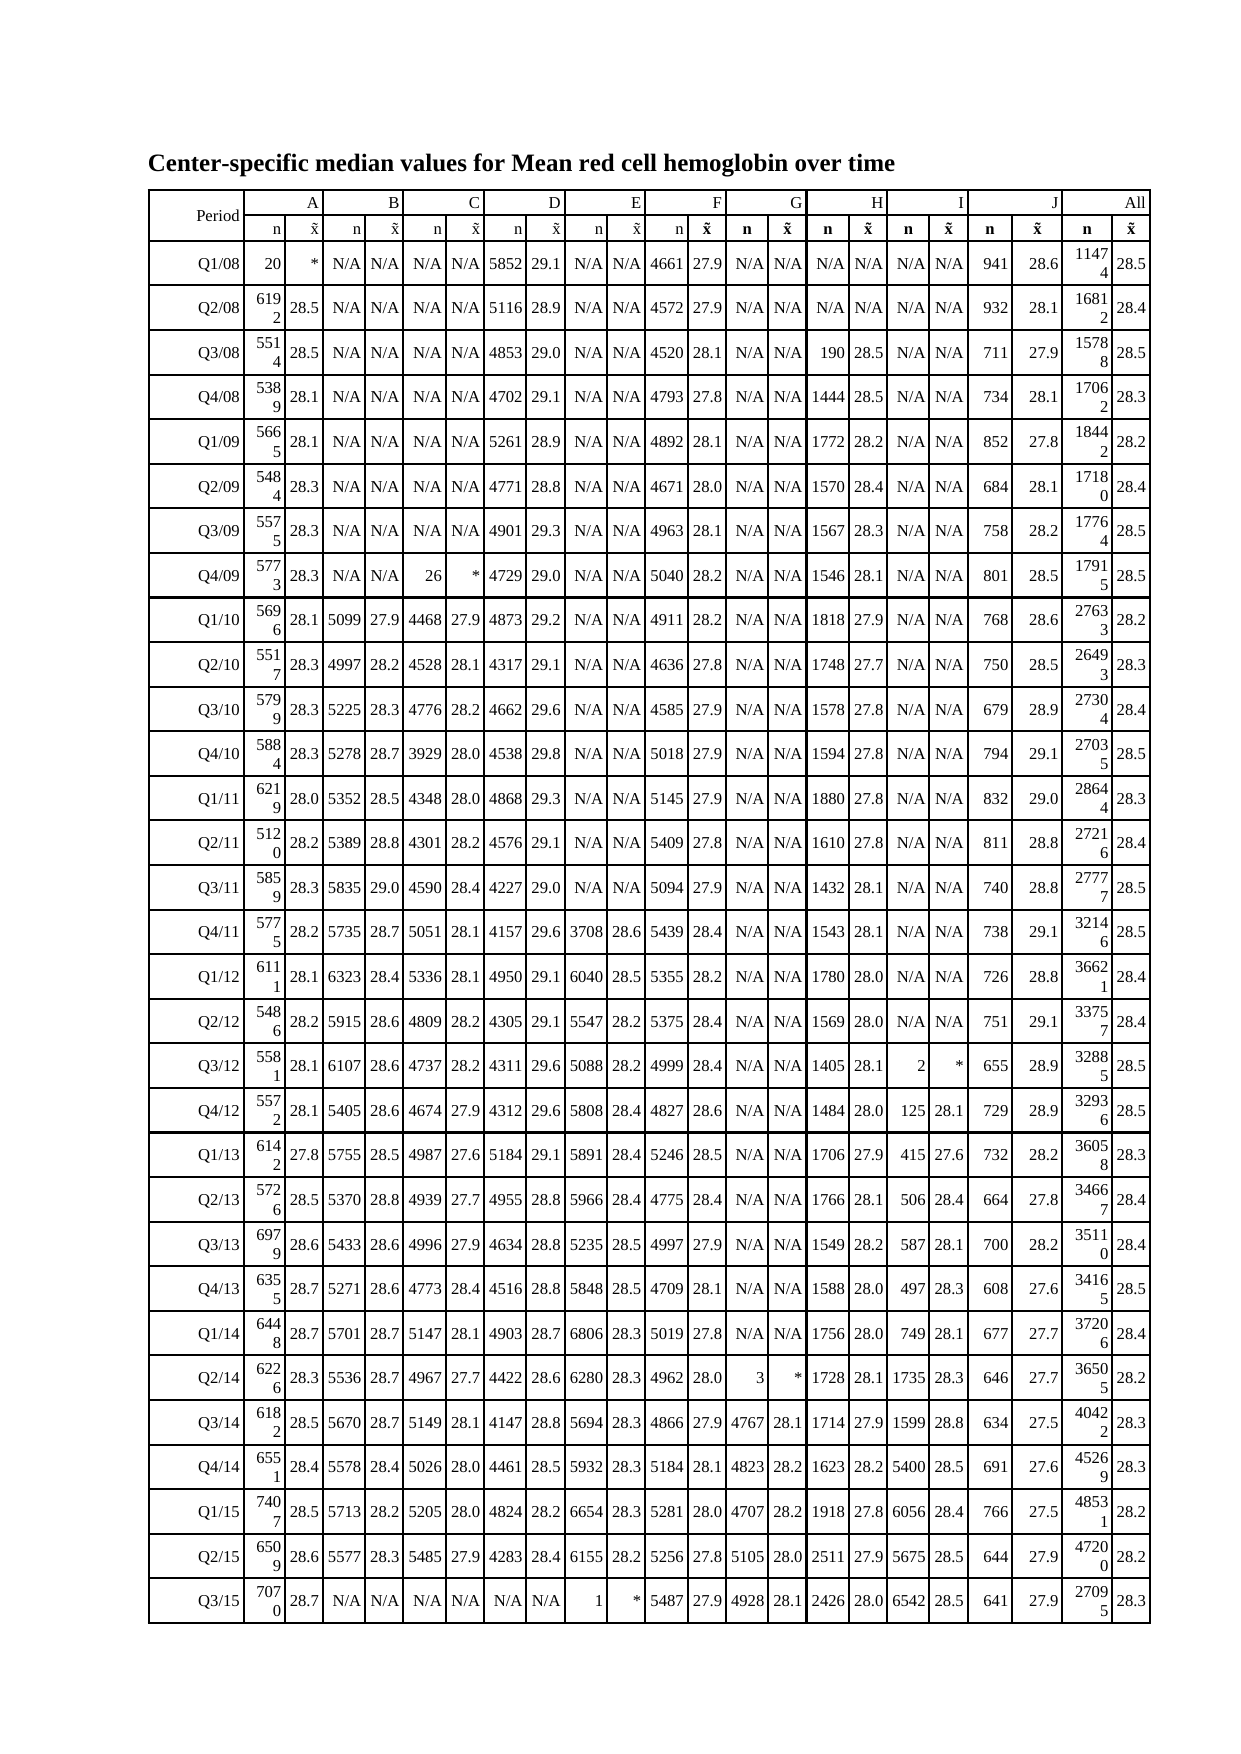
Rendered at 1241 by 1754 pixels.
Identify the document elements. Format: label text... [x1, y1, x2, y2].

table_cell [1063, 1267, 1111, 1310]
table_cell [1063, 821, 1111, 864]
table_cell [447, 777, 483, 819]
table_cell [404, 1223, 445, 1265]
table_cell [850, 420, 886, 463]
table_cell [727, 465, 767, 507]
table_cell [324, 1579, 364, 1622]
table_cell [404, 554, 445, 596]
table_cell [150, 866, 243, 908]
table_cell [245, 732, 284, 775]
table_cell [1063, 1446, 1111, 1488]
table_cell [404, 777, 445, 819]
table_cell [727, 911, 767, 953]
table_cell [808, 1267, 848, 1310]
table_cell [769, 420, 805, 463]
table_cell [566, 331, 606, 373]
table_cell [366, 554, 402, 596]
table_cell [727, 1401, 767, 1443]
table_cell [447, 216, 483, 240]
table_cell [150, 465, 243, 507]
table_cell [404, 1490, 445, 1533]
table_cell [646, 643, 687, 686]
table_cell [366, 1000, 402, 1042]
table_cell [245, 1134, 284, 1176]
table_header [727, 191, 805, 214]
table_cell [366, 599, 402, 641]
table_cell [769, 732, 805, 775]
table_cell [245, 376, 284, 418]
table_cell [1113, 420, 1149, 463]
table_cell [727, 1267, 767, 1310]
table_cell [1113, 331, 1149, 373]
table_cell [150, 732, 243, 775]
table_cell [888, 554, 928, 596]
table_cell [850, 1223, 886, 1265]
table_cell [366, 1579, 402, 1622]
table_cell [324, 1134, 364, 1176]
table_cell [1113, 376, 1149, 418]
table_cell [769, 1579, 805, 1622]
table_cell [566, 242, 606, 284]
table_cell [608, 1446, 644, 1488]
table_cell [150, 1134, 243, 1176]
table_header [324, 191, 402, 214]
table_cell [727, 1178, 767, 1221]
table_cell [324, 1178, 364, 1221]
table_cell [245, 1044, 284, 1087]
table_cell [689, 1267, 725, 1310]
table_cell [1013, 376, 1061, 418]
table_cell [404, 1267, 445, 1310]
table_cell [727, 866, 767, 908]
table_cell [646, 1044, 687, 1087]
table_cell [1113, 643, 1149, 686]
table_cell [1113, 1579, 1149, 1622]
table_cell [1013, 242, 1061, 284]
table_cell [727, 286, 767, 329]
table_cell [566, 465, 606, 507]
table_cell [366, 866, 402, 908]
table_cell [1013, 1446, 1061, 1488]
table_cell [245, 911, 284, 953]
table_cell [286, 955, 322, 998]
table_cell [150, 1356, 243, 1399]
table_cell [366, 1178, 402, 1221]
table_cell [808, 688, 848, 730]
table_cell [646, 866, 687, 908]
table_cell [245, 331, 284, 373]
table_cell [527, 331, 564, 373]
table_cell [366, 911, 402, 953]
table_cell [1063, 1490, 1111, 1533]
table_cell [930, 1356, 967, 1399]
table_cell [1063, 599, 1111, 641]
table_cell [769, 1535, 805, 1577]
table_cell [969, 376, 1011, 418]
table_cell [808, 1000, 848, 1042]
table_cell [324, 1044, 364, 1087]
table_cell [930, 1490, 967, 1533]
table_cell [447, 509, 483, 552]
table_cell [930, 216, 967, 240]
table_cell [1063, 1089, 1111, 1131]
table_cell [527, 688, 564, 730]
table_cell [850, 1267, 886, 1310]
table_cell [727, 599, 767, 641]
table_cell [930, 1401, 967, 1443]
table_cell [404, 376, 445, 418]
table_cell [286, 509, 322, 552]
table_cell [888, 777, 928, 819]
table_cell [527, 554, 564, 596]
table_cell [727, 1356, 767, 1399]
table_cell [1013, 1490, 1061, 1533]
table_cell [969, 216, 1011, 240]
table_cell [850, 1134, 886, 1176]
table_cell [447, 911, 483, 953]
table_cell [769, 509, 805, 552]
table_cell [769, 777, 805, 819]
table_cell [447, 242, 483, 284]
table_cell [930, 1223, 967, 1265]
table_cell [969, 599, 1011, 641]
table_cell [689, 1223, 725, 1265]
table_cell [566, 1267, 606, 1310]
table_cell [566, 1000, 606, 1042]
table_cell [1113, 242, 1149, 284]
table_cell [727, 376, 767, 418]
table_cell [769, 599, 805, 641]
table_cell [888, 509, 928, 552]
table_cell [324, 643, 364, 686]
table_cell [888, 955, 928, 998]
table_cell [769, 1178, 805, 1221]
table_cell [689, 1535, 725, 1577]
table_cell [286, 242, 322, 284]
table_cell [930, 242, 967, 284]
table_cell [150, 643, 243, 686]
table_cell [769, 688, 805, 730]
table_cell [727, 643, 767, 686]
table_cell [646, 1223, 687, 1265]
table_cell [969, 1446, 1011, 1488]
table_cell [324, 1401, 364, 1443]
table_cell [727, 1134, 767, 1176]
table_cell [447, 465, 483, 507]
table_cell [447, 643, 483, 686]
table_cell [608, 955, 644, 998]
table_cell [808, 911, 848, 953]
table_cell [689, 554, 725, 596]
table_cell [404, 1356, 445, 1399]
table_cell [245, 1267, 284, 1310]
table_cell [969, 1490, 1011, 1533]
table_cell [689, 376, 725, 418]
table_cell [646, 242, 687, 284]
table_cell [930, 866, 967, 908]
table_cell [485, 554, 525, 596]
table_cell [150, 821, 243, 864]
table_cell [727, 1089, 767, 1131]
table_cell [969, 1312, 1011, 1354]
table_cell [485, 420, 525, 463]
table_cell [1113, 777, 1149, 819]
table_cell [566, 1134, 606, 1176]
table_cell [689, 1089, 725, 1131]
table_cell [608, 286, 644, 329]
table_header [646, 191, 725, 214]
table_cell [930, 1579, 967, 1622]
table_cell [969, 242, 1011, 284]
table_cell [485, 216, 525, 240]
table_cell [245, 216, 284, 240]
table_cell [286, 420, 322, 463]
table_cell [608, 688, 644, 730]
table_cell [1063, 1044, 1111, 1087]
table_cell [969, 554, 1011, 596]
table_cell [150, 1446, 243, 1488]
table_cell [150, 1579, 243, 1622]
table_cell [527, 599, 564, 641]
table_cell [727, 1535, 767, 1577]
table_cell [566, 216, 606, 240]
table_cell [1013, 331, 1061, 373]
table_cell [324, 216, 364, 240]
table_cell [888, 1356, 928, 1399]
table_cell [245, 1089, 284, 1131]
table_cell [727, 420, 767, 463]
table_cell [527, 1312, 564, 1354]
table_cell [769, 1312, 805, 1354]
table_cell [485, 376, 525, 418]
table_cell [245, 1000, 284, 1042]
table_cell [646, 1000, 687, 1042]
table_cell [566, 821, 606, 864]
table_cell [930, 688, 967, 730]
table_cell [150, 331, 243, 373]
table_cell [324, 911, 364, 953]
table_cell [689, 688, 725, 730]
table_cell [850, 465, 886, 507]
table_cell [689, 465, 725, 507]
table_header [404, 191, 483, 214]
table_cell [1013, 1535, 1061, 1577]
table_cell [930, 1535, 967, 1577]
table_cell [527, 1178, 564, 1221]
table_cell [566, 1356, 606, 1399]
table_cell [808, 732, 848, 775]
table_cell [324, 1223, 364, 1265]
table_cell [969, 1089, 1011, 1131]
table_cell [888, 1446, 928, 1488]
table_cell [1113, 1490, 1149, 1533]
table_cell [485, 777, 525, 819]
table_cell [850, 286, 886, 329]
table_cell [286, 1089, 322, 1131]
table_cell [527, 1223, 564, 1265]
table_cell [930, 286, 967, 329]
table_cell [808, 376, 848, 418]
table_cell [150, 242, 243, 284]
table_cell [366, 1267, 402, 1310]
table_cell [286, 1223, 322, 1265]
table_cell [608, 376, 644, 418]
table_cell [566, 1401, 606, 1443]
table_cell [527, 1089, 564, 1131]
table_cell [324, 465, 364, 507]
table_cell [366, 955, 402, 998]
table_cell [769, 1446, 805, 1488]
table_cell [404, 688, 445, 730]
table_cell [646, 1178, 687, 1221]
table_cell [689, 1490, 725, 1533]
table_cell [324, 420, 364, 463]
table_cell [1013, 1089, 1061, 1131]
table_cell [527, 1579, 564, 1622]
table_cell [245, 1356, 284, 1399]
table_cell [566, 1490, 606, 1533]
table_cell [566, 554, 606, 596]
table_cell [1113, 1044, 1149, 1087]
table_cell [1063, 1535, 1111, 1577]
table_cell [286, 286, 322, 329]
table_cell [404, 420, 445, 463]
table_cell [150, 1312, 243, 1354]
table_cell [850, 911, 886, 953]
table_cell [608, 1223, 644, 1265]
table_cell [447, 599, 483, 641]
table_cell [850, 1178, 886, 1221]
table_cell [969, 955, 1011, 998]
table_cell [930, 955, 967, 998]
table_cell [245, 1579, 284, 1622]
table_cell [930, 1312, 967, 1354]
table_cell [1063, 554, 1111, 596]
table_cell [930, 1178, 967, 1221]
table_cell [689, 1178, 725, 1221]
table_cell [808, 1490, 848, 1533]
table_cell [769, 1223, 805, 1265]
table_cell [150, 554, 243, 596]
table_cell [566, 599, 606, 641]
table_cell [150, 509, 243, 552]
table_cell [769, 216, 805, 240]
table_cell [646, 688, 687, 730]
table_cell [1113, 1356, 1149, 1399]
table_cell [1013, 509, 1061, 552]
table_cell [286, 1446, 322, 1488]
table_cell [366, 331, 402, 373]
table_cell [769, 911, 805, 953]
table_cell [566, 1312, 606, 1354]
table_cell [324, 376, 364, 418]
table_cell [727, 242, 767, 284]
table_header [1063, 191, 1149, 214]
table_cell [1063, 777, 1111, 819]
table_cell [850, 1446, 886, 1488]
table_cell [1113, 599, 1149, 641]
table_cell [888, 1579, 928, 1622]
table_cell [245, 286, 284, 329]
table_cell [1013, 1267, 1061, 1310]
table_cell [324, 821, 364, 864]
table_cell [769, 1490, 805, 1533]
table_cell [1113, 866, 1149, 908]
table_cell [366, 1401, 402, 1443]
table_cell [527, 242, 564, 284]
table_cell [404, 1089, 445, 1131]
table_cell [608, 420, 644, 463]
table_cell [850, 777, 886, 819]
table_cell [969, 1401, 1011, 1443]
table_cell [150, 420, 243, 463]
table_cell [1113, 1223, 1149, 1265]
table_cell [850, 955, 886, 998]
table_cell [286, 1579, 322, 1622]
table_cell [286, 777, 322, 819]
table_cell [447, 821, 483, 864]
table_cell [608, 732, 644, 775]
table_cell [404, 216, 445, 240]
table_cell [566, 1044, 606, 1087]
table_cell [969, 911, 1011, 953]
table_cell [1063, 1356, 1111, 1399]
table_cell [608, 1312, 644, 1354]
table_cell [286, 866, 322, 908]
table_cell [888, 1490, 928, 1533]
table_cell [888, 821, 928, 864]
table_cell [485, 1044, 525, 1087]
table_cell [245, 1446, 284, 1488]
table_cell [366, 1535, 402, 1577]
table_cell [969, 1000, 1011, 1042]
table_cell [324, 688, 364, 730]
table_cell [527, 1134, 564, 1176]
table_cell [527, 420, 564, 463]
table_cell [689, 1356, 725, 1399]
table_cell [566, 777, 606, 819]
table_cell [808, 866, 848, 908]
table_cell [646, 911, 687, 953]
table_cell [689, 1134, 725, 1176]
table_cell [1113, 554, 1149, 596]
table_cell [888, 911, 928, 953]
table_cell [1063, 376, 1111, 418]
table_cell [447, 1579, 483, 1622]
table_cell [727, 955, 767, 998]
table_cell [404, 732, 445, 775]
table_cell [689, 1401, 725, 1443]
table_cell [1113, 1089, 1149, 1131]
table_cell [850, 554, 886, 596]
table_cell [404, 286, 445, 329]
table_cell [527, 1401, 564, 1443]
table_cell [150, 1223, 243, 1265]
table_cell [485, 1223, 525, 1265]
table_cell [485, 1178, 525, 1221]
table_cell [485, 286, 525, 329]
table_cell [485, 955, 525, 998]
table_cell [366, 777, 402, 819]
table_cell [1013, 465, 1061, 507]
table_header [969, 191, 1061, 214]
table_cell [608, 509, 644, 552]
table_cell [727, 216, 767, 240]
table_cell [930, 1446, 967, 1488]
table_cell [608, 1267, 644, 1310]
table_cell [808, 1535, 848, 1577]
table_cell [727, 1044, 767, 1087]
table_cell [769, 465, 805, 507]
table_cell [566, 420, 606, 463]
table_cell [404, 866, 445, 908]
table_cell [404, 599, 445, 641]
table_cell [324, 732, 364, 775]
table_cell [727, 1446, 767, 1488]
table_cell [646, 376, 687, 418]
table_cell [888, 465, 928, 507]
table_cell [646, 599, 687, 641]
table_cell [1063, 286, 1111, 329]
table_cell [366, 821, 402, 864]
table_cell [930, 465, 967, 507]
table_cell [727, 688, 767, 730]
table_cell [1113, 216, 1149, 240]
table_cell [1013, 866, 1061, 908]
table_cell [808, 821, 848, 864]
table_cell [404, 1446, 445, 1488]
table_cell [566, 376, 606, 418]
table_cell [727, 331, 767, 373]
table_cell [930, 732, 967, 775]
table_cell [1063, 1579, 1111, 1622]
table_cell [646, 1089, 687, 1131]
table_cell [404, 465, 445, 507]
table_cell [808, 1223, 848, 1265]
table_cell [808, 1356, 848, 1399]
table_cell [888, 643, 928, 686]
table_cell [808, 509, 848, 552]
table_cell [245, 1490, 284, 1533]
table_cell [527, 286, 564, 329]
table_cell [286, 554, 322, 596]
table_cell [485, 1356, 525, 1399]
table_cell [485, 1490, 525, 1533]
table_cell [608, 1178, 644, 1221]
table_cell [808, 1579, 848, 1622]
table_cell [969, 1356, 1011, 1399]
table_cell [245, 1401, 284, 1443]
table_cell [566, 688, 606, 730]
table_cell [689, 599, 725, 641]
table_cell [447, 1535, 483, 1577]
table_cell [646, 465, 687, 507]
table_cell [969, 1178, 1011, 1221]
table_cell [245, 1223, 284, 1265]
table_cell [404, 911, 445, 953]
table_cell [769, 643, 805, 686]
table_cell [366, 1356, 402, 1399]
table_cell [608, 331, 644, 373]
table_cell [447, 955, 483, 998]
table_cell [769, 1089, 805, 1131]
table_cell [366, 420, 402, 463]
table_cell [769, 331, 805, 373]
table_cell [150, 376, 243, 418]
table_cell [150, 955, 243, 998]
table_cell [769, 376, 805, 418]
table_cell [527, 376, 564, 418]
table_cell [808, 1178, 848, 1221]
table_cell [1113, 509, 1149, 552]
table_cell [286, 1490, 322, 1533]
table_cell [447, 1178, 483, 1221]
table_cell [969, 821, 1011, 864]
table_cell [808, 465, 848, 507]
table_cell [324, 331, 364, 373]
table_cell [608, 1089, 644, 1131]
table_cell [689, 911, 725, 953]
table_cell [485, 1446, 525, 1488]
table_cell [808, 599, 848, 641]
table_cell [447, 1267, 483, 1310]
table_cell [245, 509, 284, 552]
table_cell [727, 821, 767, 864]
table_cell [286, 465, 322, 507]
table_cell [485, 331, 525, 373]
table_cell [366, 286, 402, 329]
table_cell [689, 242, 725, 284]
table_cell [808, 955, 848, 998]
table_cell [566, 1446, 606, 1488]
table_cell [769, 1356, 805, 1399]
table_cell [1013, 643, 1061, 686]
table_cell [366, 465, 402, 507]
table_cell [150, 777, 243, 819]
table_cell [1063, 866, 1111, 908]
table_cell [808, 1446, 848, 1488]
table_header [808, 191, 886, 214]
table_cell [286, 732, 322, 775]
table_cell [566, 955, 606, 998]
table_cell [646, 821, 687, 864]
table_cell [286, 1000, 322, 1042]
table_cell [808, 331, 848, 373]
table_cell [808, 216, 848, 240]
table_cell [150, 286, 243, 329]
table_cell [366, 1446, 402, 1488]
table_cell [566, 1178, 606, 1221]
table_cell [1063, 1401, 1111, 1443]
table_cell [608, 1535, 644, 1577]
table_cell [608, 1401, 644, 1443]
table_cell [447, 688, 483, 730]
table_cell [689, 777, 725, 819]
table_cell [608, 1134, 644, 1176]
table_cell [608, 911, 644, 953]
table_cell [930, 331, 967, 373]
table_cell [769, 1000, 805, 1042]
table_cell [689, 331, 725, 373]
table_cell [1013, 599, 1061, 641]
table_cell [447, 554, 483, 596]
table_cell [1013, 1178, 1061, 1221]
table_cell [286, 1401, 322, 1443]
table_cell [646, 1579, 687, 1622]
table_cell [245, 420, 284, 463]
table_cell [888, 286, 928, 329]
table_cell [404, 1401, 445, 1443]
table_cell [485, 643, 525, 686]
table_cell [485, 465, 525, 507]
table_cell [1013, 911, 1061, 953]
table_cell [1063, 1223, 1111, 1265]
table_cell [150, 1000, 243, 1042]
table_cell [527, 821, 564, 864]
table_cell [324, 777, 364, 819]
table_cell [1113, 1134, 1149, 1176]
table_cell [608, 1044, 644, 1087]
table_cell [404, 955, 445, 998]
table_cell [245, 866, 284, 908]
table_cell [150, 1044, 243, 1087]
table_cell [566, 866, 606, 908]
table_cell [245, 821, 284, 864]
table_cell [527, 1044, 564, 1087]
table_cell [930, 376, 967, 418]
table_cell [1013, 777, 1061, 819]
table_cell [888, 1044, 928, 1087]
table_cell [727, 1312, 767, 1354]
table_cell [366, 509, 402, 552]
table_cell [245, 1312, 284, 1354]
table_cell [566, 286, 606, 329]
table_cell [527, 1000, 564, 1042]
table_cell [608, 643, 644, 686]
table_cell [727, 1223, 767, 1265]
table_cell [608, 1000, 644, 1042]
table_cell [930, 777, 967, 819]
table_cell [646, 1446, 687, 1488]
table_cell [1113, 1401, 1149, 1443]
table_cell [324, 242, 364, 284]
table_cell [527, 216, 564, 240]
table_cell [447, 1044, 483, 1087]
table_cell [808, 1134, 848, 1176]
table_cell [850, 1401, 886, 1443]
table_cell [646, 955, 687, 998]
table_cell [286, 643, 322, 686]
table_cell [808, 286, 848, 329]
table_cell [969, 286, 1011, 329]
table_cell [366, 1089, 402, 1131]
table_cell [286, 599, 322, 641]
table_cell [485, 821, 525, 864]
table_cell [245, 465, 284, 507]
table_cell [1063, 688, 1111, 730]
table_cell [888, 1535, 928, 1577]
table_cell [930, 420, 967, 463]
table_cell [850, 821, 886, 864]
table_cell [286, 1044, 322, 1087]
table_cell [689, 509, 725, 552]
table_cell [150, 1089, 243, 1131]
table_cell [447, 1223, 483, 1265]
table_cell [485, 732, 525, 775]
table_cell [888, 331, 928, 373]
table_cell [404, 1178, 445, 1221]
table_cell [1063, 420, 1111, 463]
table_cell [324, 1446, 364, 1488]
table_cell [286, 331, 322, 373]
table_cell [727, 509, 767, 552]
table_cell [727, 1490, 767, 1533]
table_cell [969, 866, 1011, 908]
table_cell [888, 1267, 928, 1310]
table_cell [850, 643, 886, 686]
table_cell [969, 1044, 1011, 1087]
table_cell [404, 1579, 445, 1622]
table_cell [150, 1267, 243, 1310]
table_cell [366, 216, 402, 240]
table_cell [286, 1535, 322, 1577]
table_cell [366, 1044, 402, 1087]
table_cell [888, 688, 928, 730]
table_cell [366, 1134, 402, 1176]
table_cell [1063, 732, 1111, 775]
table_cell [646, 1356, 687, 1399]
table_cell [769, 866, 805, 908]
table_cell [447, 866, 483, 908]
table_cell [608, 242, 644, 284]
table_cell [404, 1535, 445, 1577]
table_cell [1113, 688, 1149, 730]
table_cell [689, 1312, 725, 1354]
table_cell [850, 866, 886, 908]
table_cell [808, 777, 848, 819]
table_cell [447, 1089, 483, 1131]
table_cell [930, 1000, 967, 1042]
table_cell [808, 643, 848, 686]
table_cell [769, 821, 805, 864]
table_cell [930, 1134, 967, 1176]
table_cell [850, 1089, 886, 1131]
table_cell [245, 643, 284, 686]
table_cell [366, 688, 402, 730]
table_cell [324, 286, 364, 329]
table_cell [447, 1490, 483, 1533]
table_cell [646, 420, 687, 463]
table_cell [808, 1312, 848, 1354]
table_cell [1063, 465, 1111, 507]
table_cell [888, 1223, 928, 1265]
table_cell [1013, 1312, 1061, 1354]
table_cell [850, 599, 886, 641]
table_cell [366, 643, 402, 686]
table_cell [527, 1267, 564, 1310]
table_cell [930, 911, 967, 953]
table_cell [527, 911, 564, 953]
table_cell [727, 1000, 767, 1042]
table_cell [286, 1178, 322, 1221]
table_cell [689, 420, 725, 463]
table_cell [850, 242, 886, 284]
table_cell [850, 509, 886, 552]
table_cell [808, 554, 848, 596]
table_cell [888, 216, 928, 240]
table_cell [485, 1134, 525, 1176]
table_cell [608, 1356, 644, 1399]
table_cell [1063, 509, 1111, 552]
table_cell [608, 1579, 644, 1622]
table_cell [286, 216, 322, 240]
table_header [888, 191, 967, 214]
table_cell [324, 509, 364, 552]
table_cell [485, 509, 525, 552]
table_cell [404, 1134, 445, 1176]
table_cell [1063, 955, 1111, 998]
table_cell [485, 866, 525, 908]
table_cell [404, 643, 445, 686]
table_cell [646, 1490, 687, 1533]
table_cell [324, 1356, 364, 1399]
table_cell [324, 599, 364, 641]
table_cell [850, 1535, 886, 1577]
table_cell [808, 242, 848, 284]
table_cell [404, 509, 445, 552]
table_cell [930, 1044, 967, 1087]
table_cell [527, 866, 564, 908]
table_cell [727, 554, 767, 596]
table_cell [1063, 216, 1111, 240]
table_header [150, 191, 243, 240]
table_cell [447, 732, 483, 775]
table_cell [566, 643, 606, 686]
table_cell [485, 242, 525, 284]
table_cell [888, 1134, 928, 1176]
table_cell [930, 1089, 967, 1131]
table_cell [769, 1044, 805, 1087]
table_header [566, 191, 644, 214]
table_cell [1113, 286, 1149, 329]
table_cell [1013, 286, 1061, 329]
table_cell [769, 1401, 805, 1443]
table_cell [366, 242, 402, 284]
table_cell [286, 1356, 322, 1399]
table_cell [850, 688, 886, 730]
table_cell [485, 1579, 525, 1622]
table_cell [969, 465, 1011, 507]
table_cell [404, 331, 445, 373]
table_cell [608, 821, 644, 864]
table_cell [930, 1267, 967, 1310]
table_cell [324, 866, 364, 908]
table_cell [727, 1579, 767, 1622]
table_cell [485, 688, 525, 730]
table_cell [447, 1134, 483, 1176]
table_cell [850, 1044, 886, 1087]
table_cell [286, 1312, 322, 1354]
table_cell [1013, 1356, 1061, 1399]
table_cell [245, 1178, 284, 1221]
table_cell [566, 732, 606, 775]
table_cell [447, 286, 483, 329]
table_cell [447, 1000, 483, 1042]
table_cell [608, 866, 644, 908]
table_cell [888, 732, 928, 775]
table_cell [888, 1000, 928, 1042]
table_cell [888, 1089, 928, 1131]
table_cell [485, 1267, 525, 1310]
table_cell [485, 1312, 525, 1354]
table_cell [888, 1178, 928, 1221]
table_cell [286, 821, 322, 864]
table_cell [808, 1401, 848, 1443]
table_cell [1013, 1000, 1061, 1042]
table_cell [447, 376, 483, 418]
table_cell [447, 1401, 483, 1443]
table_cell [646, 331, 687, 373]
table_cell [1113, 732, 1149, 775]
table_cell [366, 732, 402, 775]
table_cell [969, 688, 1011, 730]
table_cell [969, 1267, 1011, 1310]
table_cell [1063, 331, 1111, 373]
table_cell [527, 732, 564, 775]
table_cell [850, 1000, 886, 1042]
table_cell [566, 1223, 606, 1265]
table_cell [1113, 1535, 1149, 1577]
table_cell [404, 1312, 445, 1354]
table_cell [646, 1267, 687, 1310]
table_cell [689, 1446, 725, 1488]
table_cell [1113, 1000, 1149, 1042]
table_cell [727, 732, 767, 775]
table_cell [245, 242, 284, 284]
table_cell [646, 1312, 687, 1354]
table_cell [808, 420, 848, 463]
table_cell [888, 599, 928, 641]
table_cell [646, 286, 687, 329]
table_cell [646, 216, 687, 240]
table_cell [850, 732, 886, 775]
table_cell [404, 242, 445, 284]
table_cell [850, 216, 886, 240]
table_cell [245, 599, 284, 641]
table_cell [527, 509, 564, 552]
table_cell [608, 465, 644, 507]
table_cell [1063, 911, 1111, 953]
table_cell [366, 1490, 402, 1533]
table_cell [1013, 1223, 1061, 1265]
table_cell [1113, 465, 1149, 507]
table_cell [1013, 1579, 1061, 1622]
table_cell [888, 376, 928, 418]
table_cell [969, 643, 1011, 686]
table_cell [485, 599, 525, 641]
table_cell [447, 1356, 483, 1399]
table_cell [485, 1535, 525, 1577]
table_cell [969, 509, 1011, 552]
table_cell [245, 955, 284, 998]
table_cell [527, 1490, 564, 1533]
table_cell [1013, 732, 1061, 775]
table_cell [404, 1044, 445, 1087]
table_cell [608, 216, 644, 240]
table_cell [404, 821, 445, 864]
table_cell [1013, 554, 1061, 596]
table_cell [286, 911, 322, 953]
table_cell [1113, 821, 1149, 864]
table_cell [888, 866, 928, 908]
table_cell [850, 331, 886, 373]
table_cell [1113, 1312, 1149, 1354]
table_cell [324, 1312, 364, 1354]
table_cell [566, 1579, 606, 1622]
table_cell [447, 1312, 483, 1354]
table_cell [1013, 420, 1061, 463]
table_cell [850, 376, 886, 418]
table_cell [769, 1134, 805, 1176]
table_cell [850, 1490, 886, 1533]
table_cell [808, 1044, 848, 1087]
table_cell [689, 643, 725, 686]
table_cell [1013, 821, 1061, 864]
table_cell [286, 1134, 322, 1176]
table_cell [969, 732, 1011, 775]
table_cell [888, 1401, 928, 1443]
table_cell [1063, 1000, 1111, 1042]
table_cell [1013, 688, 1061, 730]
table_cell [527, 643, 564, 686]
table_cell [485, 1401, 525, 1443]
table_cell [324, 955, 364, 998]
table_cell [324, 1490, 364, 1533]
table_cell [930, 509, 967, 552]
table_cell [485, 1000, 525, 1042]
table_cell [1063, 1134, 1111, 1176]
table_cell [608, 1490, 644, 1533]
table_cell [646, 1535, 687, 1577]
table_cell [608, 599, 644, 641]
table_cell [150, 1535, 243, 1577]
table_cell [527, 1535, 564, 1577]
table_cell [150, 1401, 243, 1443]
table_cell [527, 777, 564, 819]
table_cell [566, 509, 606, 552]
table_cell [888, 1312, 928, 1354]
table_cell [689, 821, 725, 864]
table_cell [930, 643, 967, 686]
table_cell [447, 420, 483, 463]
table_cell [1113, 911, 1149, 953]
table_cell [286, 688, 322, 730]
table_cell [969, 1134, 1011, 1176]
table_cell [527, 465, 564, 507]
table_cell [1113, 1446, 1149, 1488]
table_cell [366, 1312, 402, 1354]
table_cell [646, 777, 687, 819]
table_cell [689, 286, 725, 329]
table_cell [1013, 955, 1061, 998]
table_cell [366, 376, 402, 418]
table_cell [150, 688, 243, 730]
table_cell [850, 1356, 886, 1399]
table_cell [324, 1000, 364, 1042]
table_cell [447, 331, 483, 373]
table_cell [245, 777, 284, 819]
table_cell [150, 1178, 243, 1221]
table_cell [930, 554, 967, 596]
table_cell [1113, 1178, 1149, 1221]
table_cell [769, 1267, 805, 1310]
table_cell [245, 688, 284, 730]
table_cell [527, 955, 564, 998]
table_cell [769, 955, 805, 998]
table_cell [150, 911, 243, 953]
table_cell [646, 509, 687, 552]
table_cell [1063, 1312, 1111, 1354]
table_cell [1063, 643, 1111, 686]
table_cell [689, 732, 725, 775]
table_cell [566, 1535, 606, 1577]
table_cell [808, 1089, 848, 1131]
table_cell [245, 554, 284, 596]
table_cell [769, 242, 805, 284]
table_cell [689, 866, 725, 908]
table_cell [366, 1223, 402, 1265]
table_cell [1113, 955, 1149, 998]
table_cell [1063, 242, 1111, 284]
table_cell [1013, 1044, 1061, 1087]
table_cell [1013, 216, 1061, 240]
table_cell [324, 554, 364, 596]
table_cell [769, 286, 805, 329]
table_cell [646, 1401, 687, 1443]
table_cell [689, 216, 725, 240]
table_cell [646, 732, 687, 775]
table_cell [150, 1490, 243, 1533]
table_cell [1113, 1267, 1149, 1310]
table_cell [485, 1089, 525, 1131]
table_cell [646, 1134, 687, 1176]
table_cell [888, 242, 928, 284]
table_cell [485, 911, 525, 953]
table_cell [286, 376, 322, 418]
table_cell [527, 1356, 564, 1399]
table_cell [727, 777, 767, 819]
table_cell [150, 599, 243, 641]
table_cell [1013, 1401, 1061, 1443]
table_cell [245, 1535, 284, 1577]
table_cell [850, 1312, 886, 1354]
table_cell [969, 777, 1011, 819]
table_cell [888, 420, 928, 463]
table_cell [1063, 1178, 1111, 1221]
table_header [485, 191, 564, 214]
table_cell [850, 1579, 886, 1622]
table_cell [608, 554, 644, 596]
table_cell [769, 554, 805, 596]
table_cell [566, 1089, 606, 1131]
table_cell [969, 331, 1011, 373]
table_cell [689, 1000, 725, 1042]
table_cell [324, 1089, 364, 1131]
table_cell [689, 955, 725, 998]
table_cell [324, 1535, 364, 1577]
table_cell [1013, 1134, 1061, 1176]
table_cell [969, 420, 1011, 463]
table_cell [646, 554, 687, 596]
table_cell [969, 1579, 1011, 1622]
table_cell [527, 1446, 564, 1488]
text Center-specific median values for Mean red cell hemoglobin over time [148, 148, 1093, 176]
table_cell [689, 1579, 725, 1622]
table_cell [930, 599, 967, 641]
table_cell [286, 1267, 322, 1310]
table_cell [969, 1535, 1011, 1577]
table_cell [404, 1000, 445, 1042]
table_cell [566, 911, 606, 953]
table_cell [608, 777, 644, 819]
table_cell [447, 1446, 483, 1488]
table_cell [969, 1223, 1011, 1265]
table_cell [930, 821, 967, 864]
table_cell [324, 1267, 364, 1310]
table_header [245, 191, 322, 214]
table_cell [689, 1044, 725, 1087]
